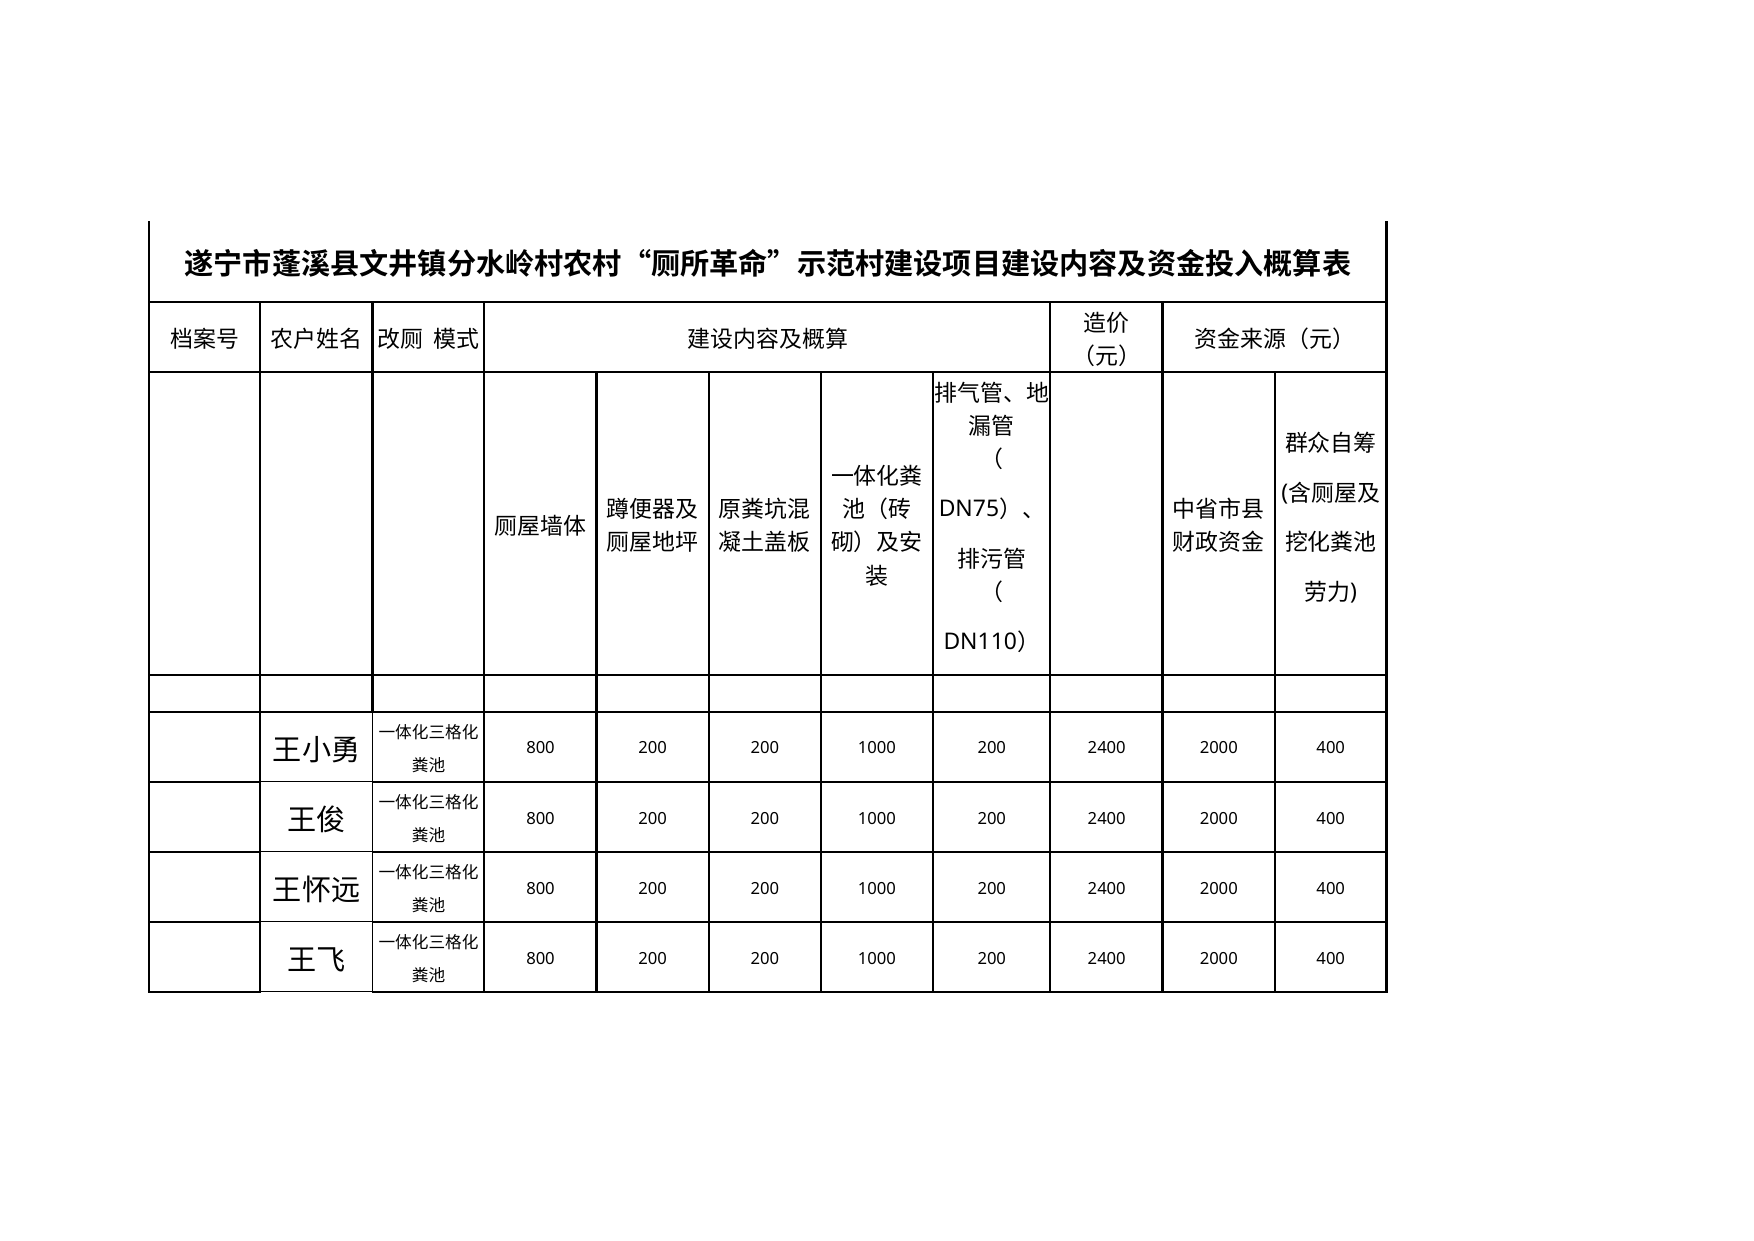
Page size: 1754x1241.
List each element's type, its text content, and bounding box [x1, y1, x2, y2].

table_cell [1164, 676, 1274, 711]
table_cell 400 [1276, 923, 1385, 991]
table_cell 蹲便器及厕屋地坪 [598, 373, 708, 674]
table_cell 2000 [1164, 853, 1274, 921]
table_cell 2400 [1051, 713, 1161, 781]
table_cell 800 [485, 853, 595, 921]
table_header 遂宁市蓬溪县文井镇分水岭村农村“厕所革命”示范村建设项目建设内容及资金投入概算表 [150, 221, 1385, 301]
table_cell 中省市县财政资金 [1164, 373, 1274, 674]
table_cell 200 [710, 713, 820, 781]
table_cell 1000 [822, 783, 932, 851]
table_cell 400 [1276, 783, 1385, 851]
table_cell 2000 [1164, 783, 1274, 851]
table_cell [150, 923, 259, 991]
table_cell 一体化粪池（砖砌）及安装 [822, 373, 932, 674]
table_cell 200 [710, 923, 820, 991]
table_cell [598, 676, 708, 711]
table_cell 造价（元） [1051, 303, 1161, 371]
table_cell 王飞 [261, 922, 372, 991]
table_cell 1000 [822, 923, 932, 991]
table_cell [150, 713, 259, 781]
table_cell 200 [934, 713, 1049, 781]
table_cell 王俊 [261, 782, 372, 851]
table_cell 800 [485, 713, 595, 781]
table_cell [261, 676, 371, 711]
table_cell [150, 853, 259, 921]
table_cell 群众自筹(含厕屋及挖化粪池劳力) [1276, 373, 1385, 674]
table_cell 2000 [1164, 713, 1274, 781]
table_cell 2400 [1051, 783, 1161, 851]
table_cell 400 [1276, 853, 1385, 921]
table_cell 1000 [822, 853, 932, 921]
table_cell 王怀远 [261, 852, 372, 921]
table_cell 200 [598, 853, 708, 921]
table_cell 200 [710, 783, 820, 851]
table_cell 排气管、地漏管（DN75）、排污管（DN110） [934, 373, 1049, 674]
table_cell 2400 [1051, 923, 1161, 991]
table_cell [374, 373, 483, 674]
table_cell [1051, 373, 1161, 674]
table_cell 建设内容及概算 [485, 303, 1049, 371]
table_cell 2000 [1164, 923, 1274, 991]
table_cell 200 [598, 713, 708, 781]
table_cell [374, 676, 483, 711]
table_cell 一体化三格化粪池 [373, 923, 483, 991]
table_cell 一体化三格化粪池 [373, 853, 483, 921]
table_cell 一体化三格化粪池 [373, 713, 483, 781]
table_cell [1051, 676, 1161, 711]
table_cell [822, 676, 932, 711]
table_cell 800 [485, 923, 595, 991]
table_cell 200 [598, 783, 708, 851]
table_cell 资金来源（元） [1164, 303, 1385, 371]
table_cell [261, 373, 371, 674]
table_cell 2400 [1051, 853, 1161, 921]
table_cell [1276, 676, 1385, 711]
table_cell 400 [1276, 713, 1385, 781]
table_cell 档案号 [150, 303, 259, 371]
table_cell [485, 676, 595, 711]
table_cell 800 [485, 783, 595, 851]
table_cell 200 [710, 853, 820, 921]
table_cell 改厕 模式 [374, 303, 483, 371]
table_cell 200 [934, 783, 1049, 851]
table_cell [150, 783, 259, 851]
table_cell 厕屋墙体 [485, 373, 595, 674]
table_cell 王小勇 [261, 713, 372, 781]
table_cell [150, 676, 259, 711]
table_cell 200 [598, 923, 708, 991]
table_cell [150, 373, 259, 674]
table_cell [710, 676, 820, 711]
table_cell 200 [934, 923, 1049, 991]
table_cell 原粪坑混凝土盖板 [710, 373, 820, 674]
table_cell 200 [934, 853, 1049, 921]
table_cell [934, 676, 1049, 711]
table_cell 农户姓名 [261, 303, 371, 371]
table_cell 1000 [822, 713, 932, 781]
table_cell 一体化三格化粪池 [373, 783, 483, 851]
